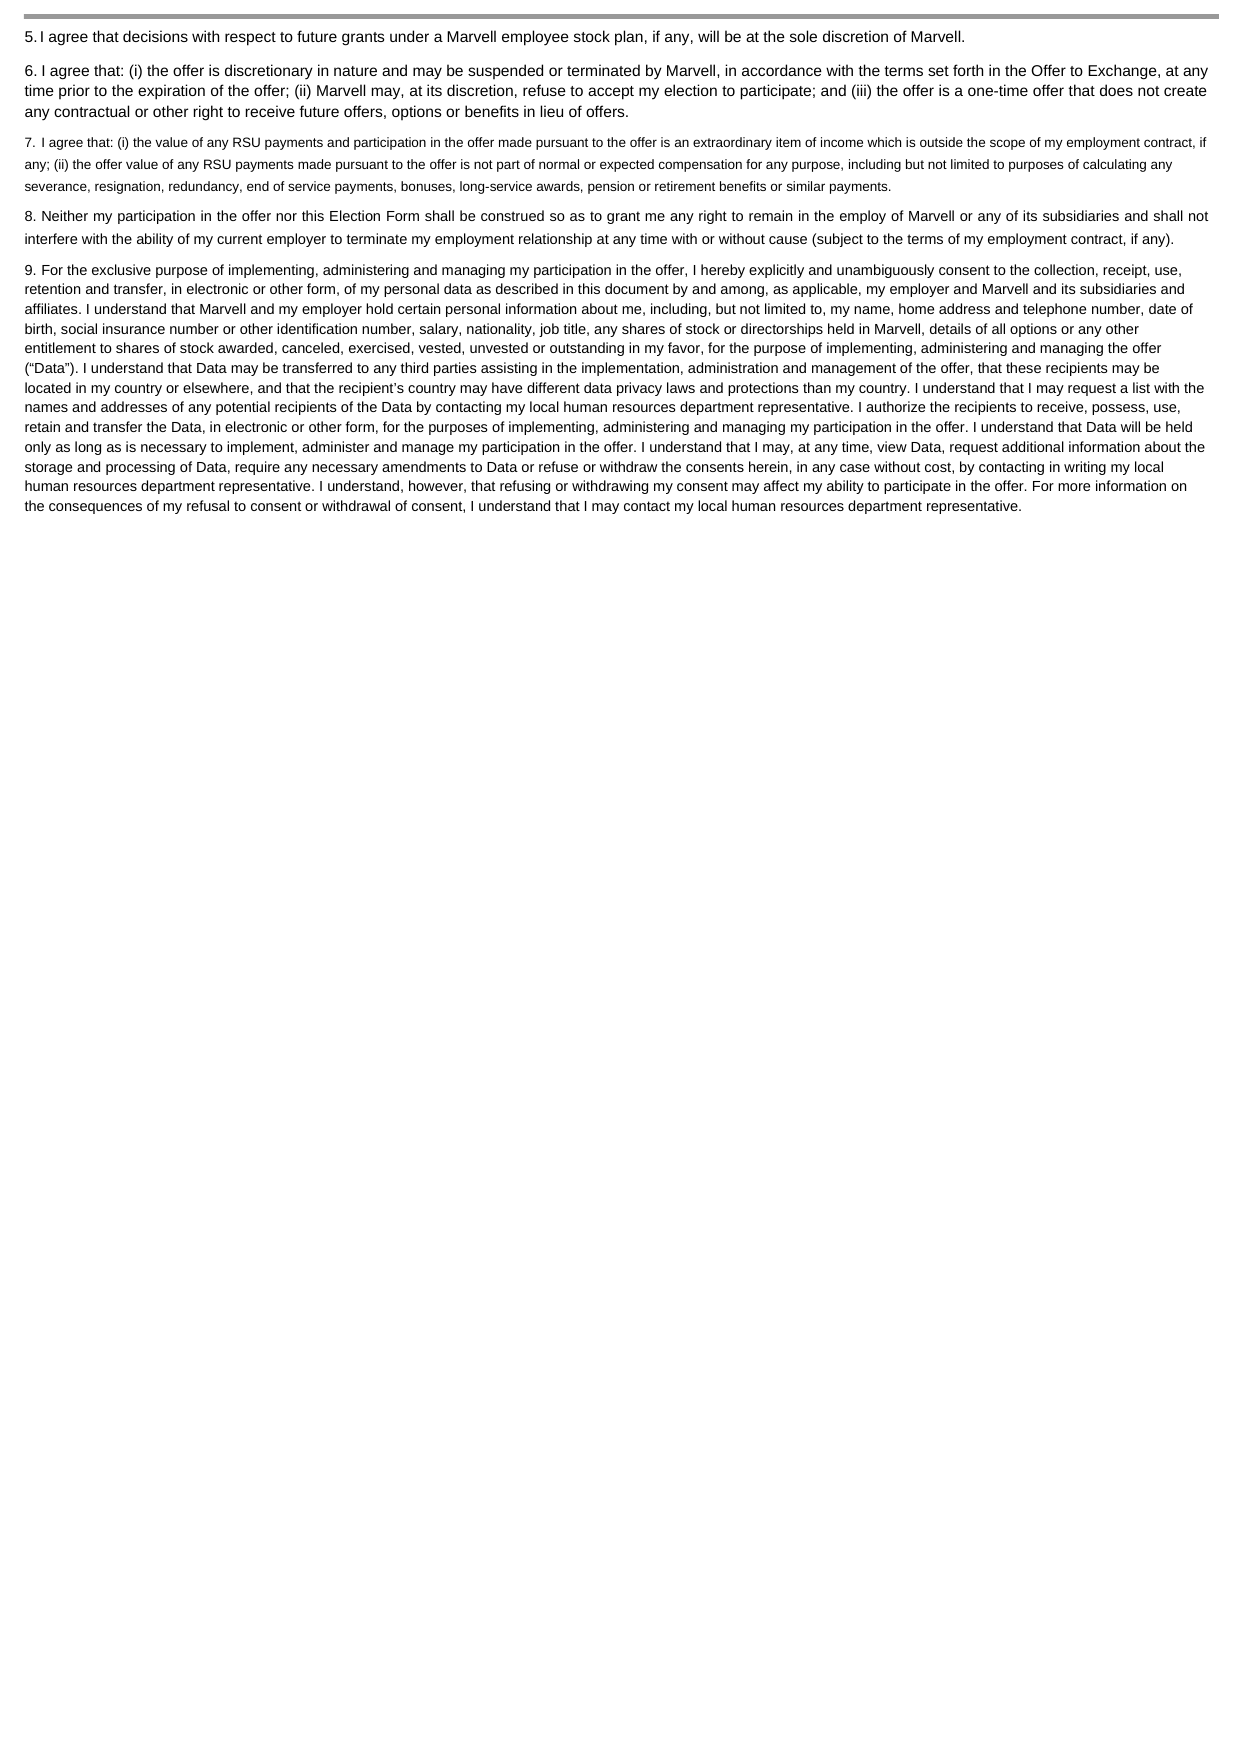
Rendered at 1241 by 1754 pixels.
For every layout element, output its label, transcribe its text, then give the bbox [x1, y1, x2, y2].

list I agree that: (i) the value of any RSU payments and participation in the offer made pursuant to the offer is an extraordinary item of income which is outside the scope of my employment contract, if any; (ii) the offer value of any RSU payments made pursuant to the offer is not part of normal or expected compensation for any purpose, including but not limited to purposes of calculating any severance, resignation, redundancy, end of service payments, bonuses, long-service awards, pension or retirement benefits or similar payments. [24, 135, 1211, 194]
picture [23, 14, 1219, 19]
list Neither my participation in the offer nor this Election Form shall be construed so as to grant me any right to remain in the employ of Marvell or any of its subsidiaries and shall not interfere with the ability of my current employer to terminate my employment relationship at any time with or without cause (subject to the terms of my employment contract, if any). [24, 208, 1211, 247]
list For the exclusive purpose of implementing, administering and managing my participation in the offer, I hereby explicitly and unambiguously consent to the collection, receipt, use, retention and transfer, in electronic or other form, of my personal data as described in this document by and among, as applicable, my employer and Marvell and its subsidiaries and affiliates. I understand that Marvell and my employer hold certain personal information about me, including, but not limited to, my name, home address and telephone number, date of birth, social insurance number or other identification number, salary, nationality, job title, any shares of stock or directorships held in Marvell, details of all options or any other entitlement to shares of stock awarded, canceled, exercised, vested, unvested or outstanding in my favor, for the purpose of implementing, administering and managing the offer (“Data”). I understand that Data may be transferred to any third parties assisting in the implementation, administration and management of the offer, that these recipients may be located in my country or elsewhere, and that the recipient’s country may have different data privacy laws and protections than my country. I understand that I may request a list with the names and addresses of any potential recipients of the Data by contacting my local human resources department representative. I authorize the recipients to receive, possess, use, retain and transfer the Data, in electronic or other form, for the purposes of implementing, administering and managing my participation in the offer. I understand that Data will be held only as long as is necessary to implement, administer and manage my participation in the offer. I understand that I may, at any time, view Data, request additional information about the storage and processing of Data, require any necessary amendments to Data or refuse or withdraw the consents herein, in any case without cost, by contacting in writing my local human resources department representative. I understand, however, that refusing or withdrawing my consent may affect my ability to participate in the offer. For more information on the consequences of my refusal to consent or withdrawal of consent, I understand that I may contact my local human resources department representative. [24, 261, 1211, 514]
list I agree that: (i) the offer is discretionary in nature and may be suspended or terminated by Marvell, in accordance with the terms set forth in the Offer to Exchange, at any time prior to the expiration of the offer; (ii) Marvell may, at its discretion, refuse to accept my election to participate; and (iii) the offer is a one-time offer that does not create any contractual or other right to receive future offers, options or benefits in lieu of offers. [24, 62, 1211, 121]
list I agree that decisions with respect to future grants under a Marvell employee stock plan, if any, will be at the sole discretion of Marvell. [24, 27, 1211, 45]
